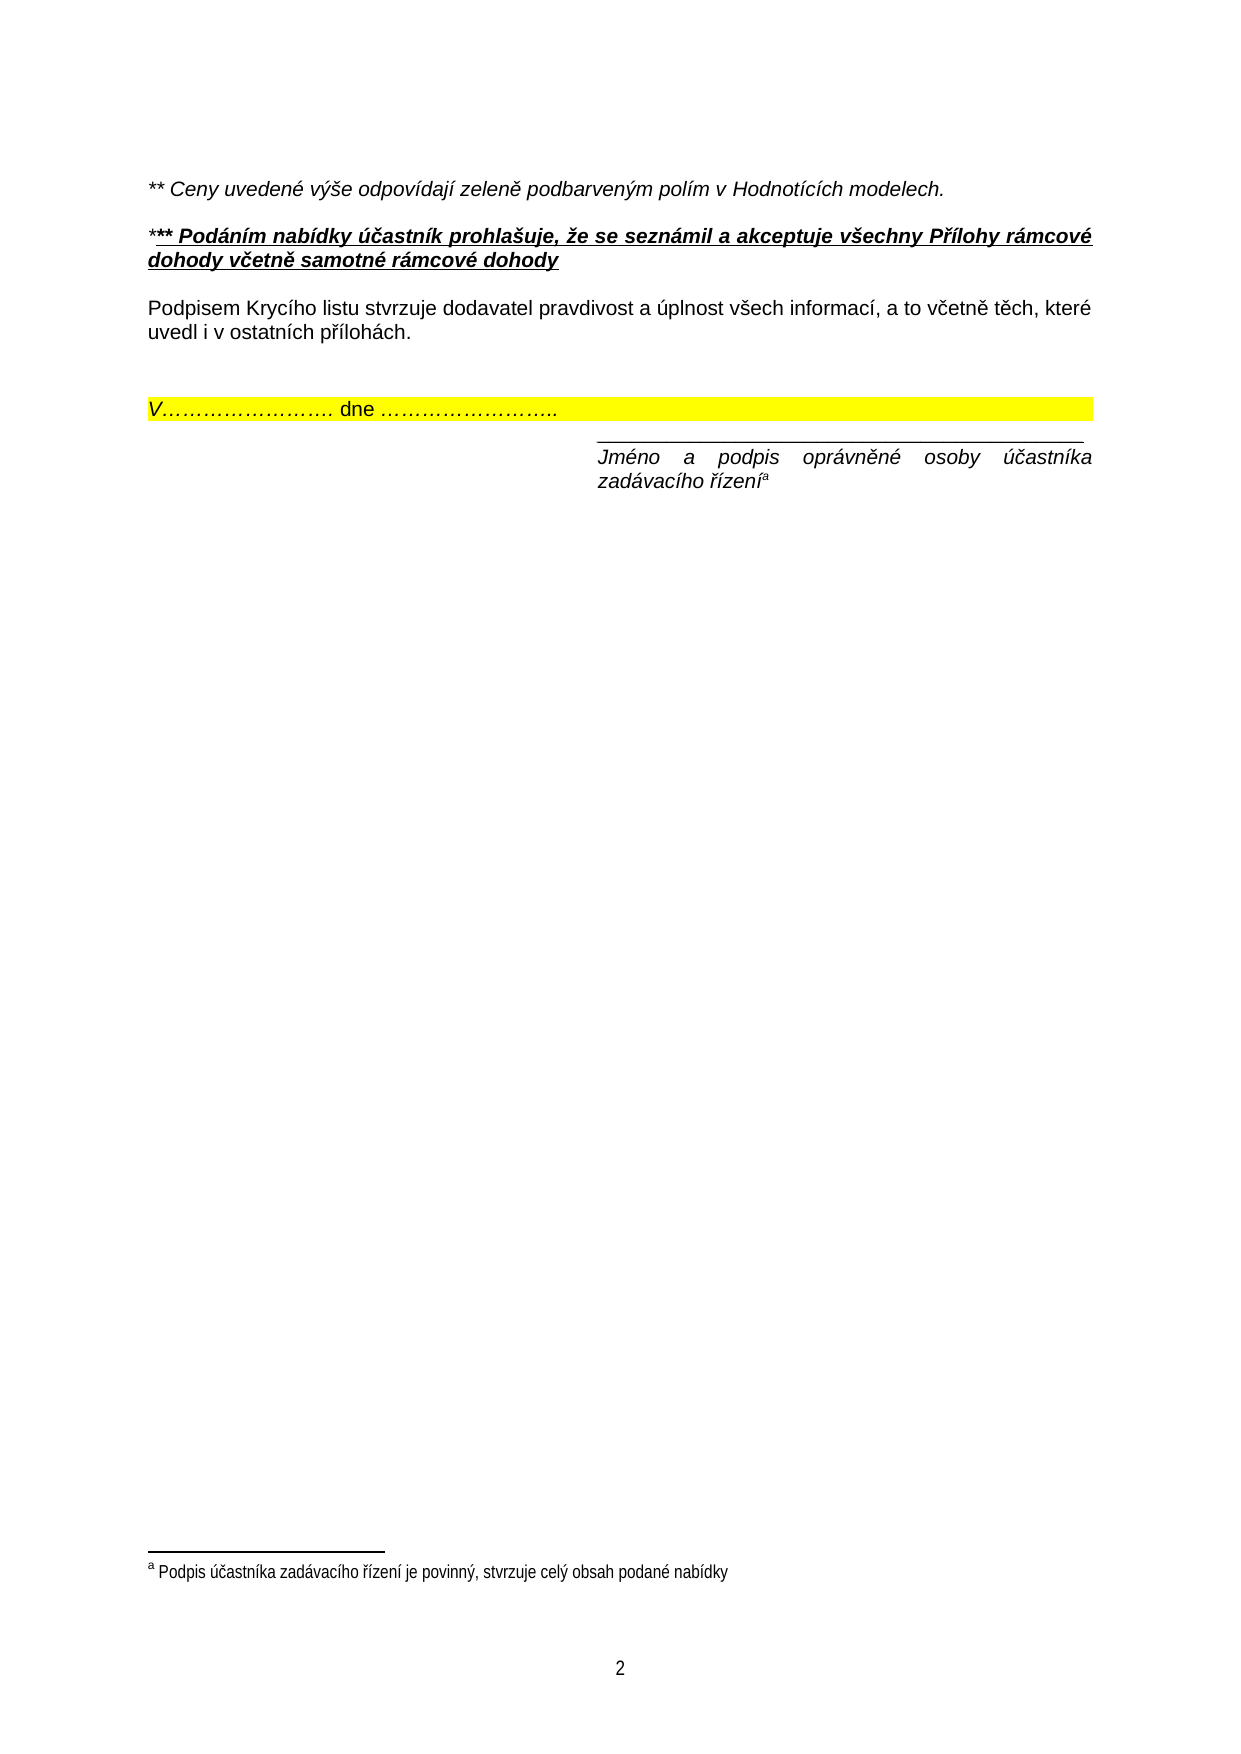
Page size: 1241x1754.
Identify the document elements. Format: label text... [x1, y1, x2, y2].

text Jméno a podpis oprávněné osoby účastníka zadávacího řízení [598, 445, 1093, 493]
text V……………………. dne …………………….. [148, 397, 1093, 421]
text Podpisem Krycího listu stvrzuje dodavatel pravdivost a úplnost všech informací, a to včetně těch, které uvedl i v ostatních přílohách. [148, 296, 1093, 344]
text ** Ceny uvedené výše odpovídají zeleně podbarveným polím v Hodnotících modelech. [148, 176, 1093, 200]
text *** Podáním nabídky účastník prohlašuje, že se seznámil a akceptuje všechny Přílohy rámcové dohody včetně samotné rámcové dohody [148, 224, 1093, 272]
text __________________________________________ [598, 421, 1093, 445]
